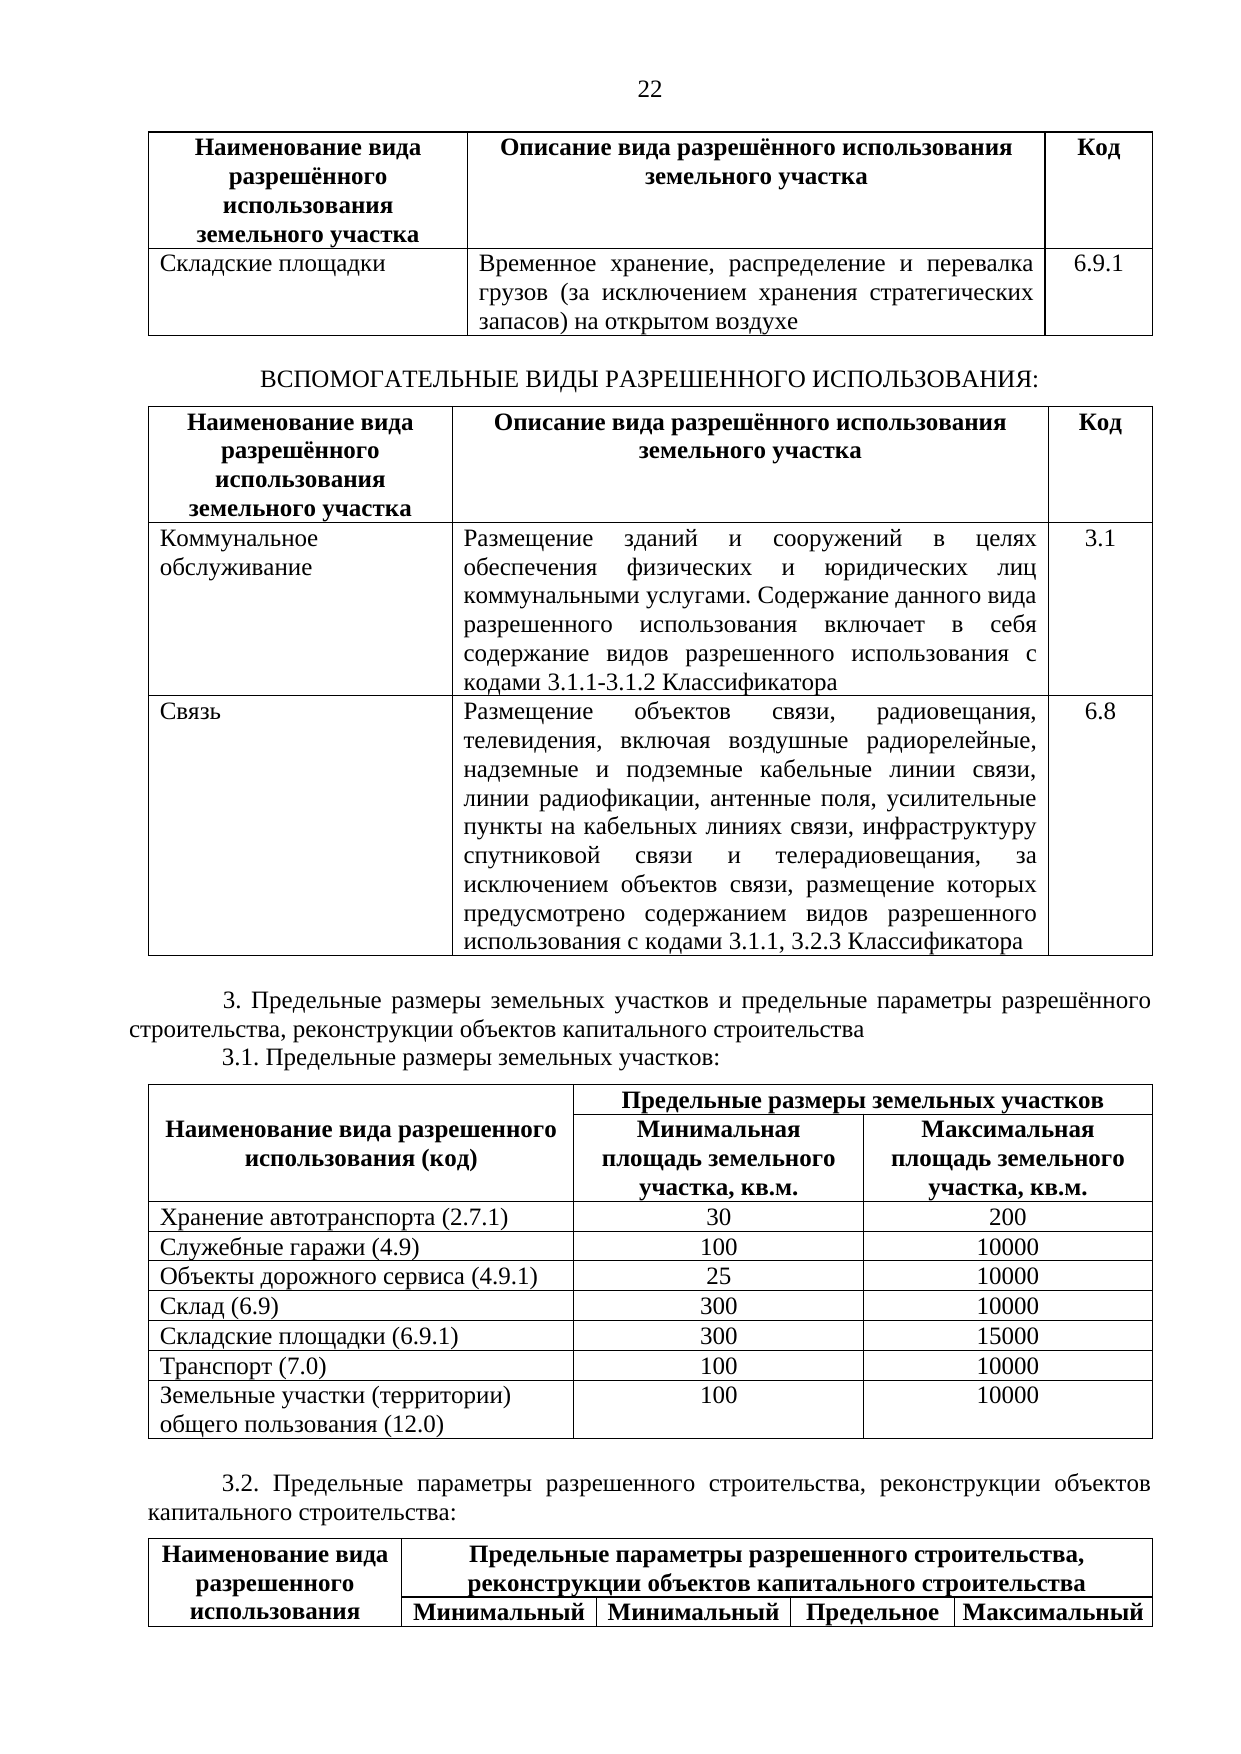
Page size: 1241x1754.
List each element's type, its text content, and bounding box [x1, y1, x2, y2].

table_cell 100 [574, 1381, 863, 1438]
table_header Наименование вида разрешенного использования (код) [149, 1539, 401, 1626]
table_header Описание вида разрешённого использования земельного участка [468, 133, 1044, 247]
table_cell 300 [574, 1291, 863, 1320]
table_header Описание вида разрешённого использования земельного участка [453, 407, 1048, 522]
table_header Наименование вида разрешённого использования земельного участка [149, 407, 452, 522]
table_cell Объекты дорожного сервиса (4.9.1) [149, 1261, 573, 1290]
text ВСПОМОГАТЕЛЬНЫЕ ВИДЫ РАЗРЕШЕННОГО ИСПОЛЬЗОВАНИЯ: [148, 364, 1152, 393]
table_cell Коммунальное обслуживание [149, 523, 452, 695]
table_cell 100 [574, 1232, 863, 1260]
table_cell 15000 [864, 1321, 1152, 1350]
table_cell Хранение автотранспорта (2.7.1) [149, 1202, 573, 1231]
table_cell Служебные гаражи (4.9) [149, 1232, 573, 1260]
table_cell 6.8 [1049, 696, 1152, 955]
table_cell Земельные участки (территории) общего пользования (12.0) [149, 1381, 573, 1438]
table_cell 10000 [864, 1261, 1152, 1290]
table_cell Складские площадки [149, 249, 467, 335]
table_cell 100 [574, 1351, 863, 1379]
table_cell 25 [574, 1261, 863, 1290]
table_cell Связь [149, 696, 452, 955]
table_cell Временное хранение, распределение и перевалка грузов (за исключением хранения стратегических запасов) на открытом воздухе [468, 249, 1044, 335]
table_cell 10000 [864, 1232, 1152, 1260]
table_cell 10000 [864, 1351, 1152, 1379]
table_cell 10000 [864, 1381, 1152, 1438]
table_cell Максимальная площадь земельного участка, кв.м. [864, 1115, 1152, 1201]
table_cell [597, 1598, 790, 1626]
text 3. Предельные размеры земельных участков и предельные параметры разрешённого строительства, реконструкции объектов капитального строительства [129, 985, 1152, 1042]
text 3.2. Предельные параметры разрешенного строительства, реконструкции объектов капитального строительства: [148, 1468, 1152, 1525]
table_cell 10000 [864, 1291, 1152, 1320]
table_header Предельные параметры разрешенного строительства, реконструкции объектов капитального строительства [402, 1539, 1152, 1596]
table_header Код [1049, 407, 1152, 522]
table_cell 6.9.1 [1046, 249, 1152, 335]
table_cell 30 [574, 1202, 863, 1231]
table_header Наименование вида разрешенного использования (код) [149, 1085, 573, 1201]
table_header Наименование вида разрешённого использования земельного участка [149, 133, 467, 247]
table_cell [955, 1598, 1152, 1626]
table_header Код [1046, 133, 1152, 247]
table_cell 3.1 [1049, 523, 1152, 695]
table_cell Складские площадки (6.9.1) [149, 1321, 573, 1350]
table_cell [791, 1598, 954, 1626]
table_header Предельные размеры земельных участков [574, 1085, 1152, 1113]
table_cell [402, 1598, 596, 1626]
table_cell Транспорт (7.0) [149, 1351, 573, 1379]
table_cell Минимальная площадь земельного участка, кв.м. [574, 1115, 863, 1201]
text 3.1. Предельные размеры земельных участков: [148, 1042, 1152, 1071]
table_cell Размещение объектов связи, радиовещания, телевидения, включая воздушные радиорелейные, надземные и подземные кабельные линии связи, линии радиофикации, антенные поля, усилительные пункты на кабельных линиях связи, инфраструктуру спутниковой связи и телерадиовещания, за исключением объектов связи, размещение которых предусмотрено содержанием видов разрешенного использования с кодами 3.1.1, 3.2.3 Классификатора [453, 696, 1048, 955]
table_cell Склад (6.9) [149, 1291, 573, 1320]
table_cell 200 [864, 1202, 1152, 1231]
table_cell Размещение зданий и сооружений в целях обеспечения физических и юридических лиц коммунальными услугами. Содержание данного вида разрешенного использования включает в себя содержание видов разрешенного использования с кодами 3.1.1-3.1.2 Классификатора [453, 523, 1048, 695]
table_cell 300 [574, 1321, 863, 1350]
